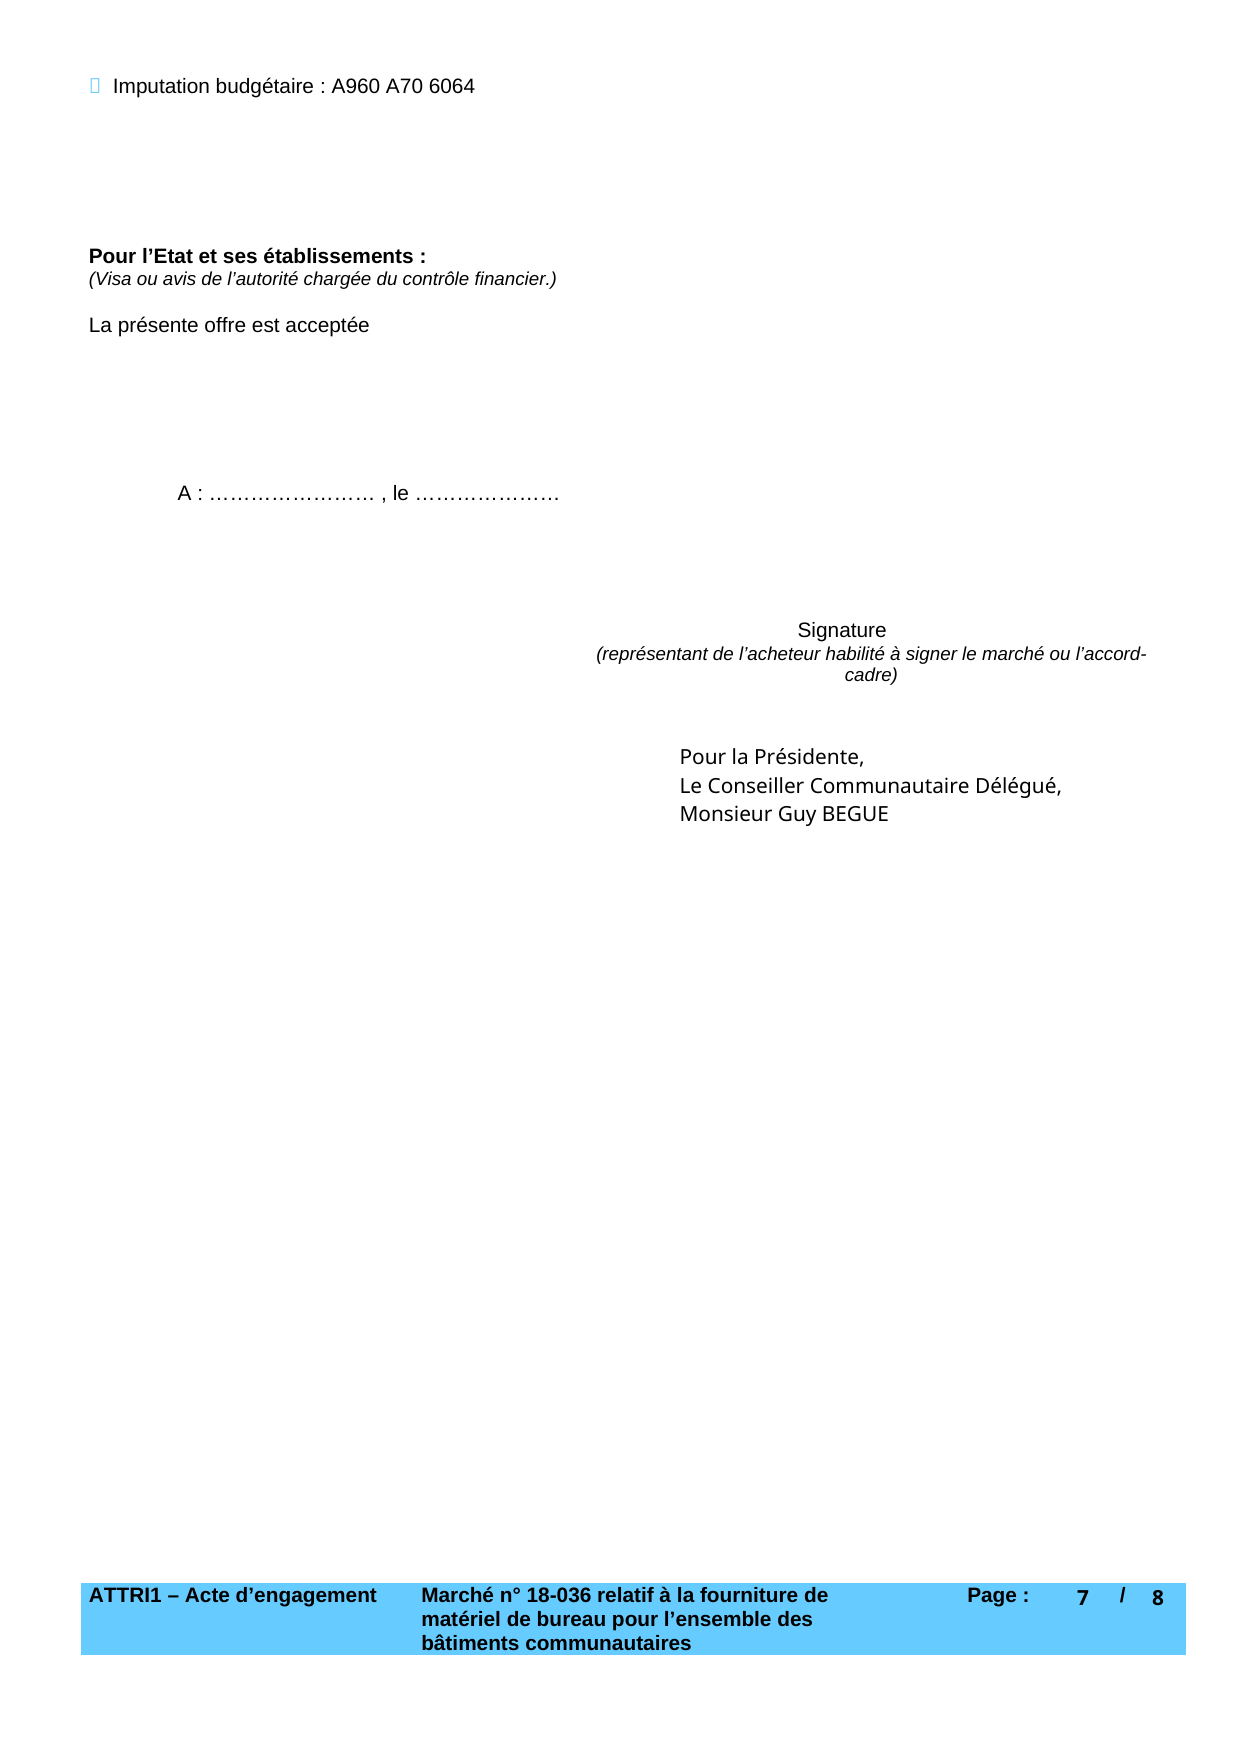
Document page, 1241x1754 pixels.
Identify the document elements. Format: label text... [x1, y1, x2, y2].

text A : …………………… , le ………………… [89, 481, 1152, 504]
text Signature [797, 618, 1152, 642]
text Pour l’Etat et ses établissements : [89, 243, 1152, 267]
text Pour la Présidente, [89, 742, 1152, 771]
text (représentant de l’acheteur habilité à signer le marché ou l’accord-cadre) [591, 642, 1152, 685]
text  Imputation budgétaire : A960 A70 6064 [89, 71, 1152, 100]
text (Visa ou avis de l’autorité chargée du contrôle financier.) [89, 267, 1152, 289]
text La présente offre est acceptée [89, 313, 1152, 337]
text Le Conseiller Communautaire Délégué, [89, 771, 1152, 799]
text Monsieur Guy BEGUE [89, 799, 1152, 828]
